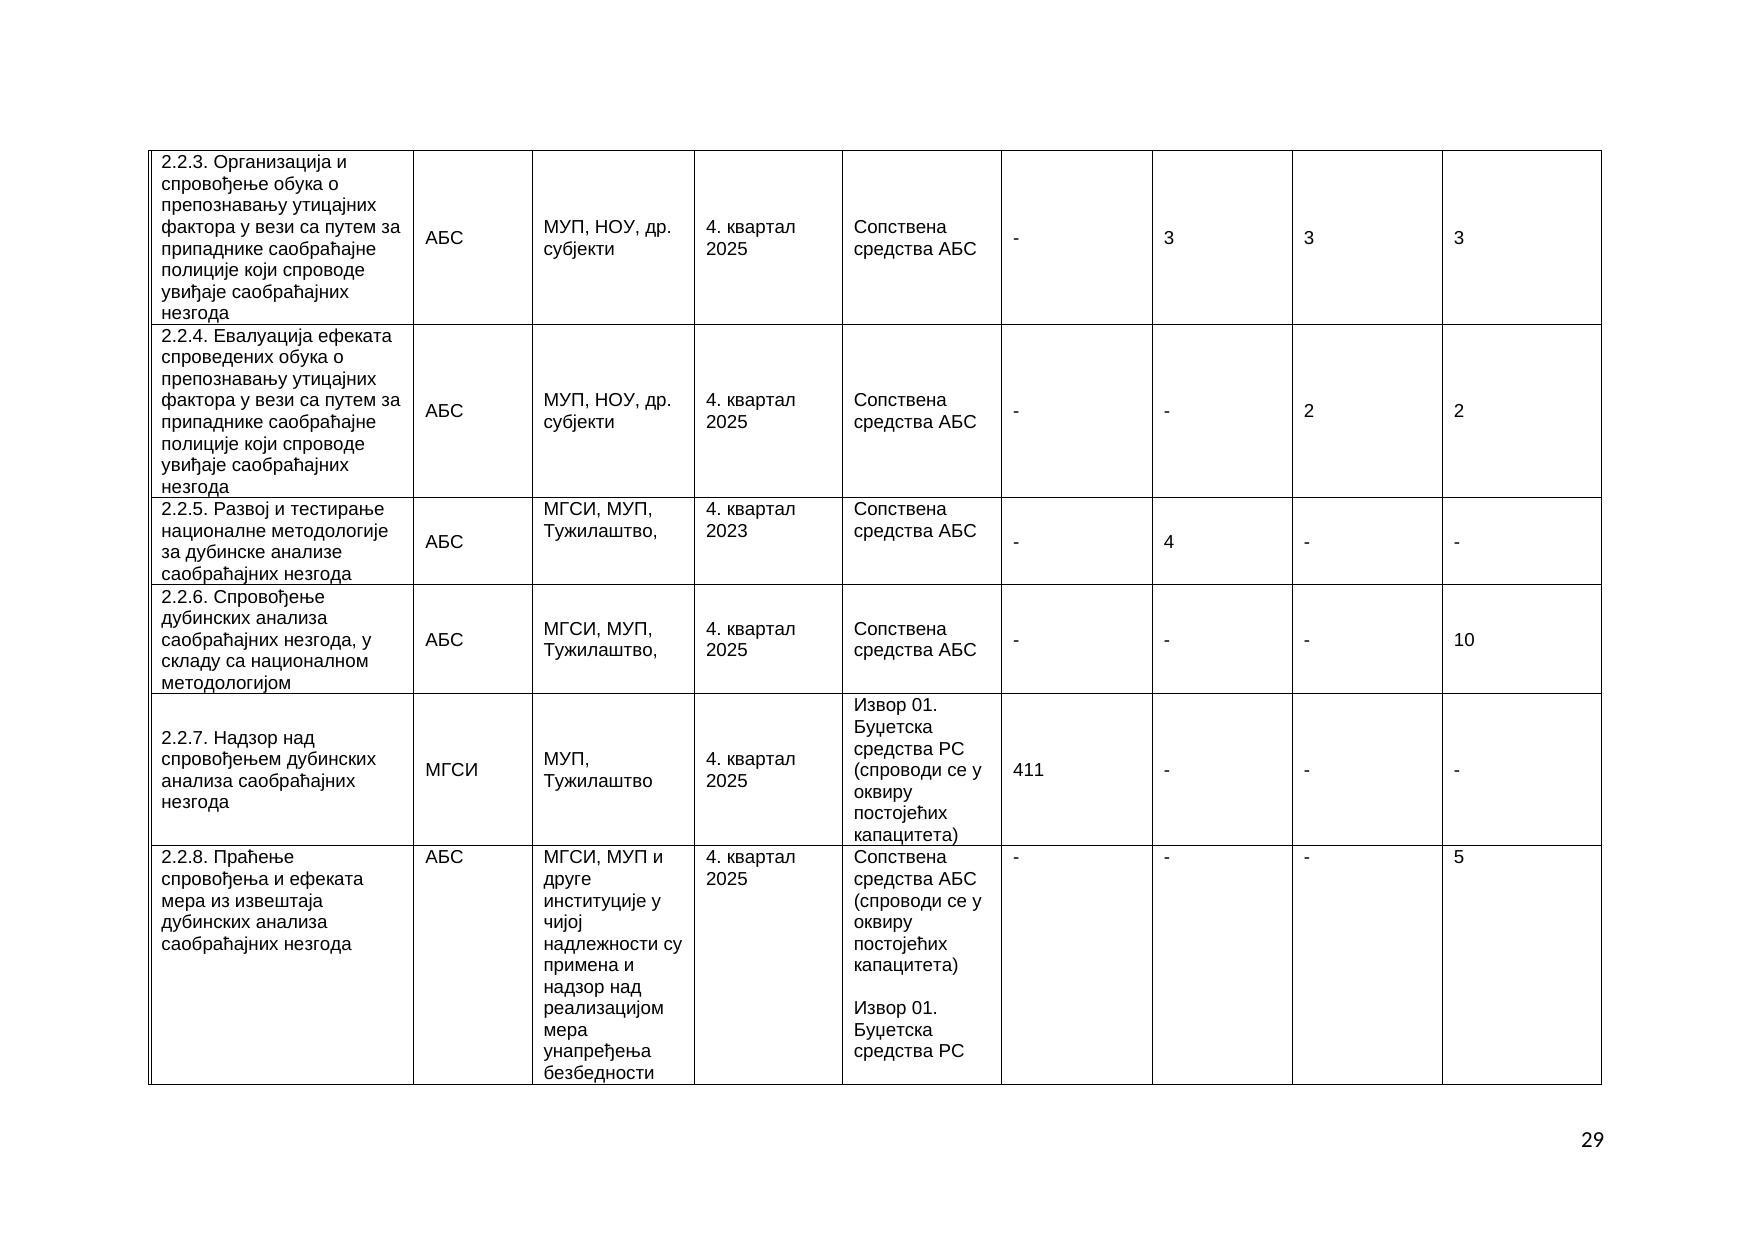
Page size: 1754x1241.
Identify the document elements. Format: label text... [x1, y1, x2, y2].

table_cell - [1002, 846, 1152, 1083]
table_cell - [1153, 325, 1292, 497]
table_cell МГСИ [414, 694, 532, 845]
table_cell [533, 846, 694, 1083]
table_cell - [1002, 325, 1152, 497]
table_cell 5 [1443, 846, 1601, 1083]
table_cell МУП, НОУ, др. субјекти [533, 151, 694, 323]
table_cell - [1443, 498, 1601, 584]
table_cell 3 [1443, 151, 1601, 323]
table_cell 2.2.6. Спровођење дубинских анализа саобраћајних незгода, у складу са националном методологијом [152, 585, 413, 693]
table_cell Сопствена средства АБС [843, 585, 1001, 693]
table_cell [152, 846, 413, 1083]
table_cell АБС [414, 151, 532, 323]
table_cell АБС [414, 846, 532, 1083]
table_cell 4. квартал 2025 [695, 694, 842, 845]
table_cell 2.2.3. Организација и спровођење обука о препознавању утицајних фактора у вези са путем за припаднике саобраћајне полиције који спроводе увиђаје саобраћајних незгода [152, 151, 413, 323]
table_cell - [1002, 151, 1152, 323]
table_cell - [1153, 846, 1292, 1083]
table_cell АБС [414, 585, 532, 693]
table_cell - [1002, 498, 1152, 584]
table_cell АБС [414, 498, 532, 584]
table_cell Извор 01. Буџетска средства РС (спроводи се у оквиру постојећих капацитета) [843, 694, 1001, 845]
table_cell МГСИ, МУП, Тужилаштво, [533, 498, 694, 584]
table_cell - [1293, 846, 1442, 1083]
table_cell 4. квартал 2025 [695, 325, 842, 497]
table_cell 2 [1443, 325, 1601, 497]
table_cell - [1153, 585, 1292, 693]
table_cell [843, 151, 1001, 323]
table_cell Сопствена средства АБС [843, 498, 1001, 584]
table_cell 2 [1293, 325, 1442, 497]
table_cell 4 [1153, 498, 1292, 584]
table_cell 3 [1153, 151, 1292, 323]
table_cell - [1293, 694, 1442, 845]
table_cell 4. квартал 2025 [695, 846, 842, 1083]
table_cell 2.2.5. Развој и тестирање националне методологије за дубинске анализе саобраћајних незгода [152, 498, 413, 584]
table_cell 4. квартал 2023 [695, 498, 842, 584]
table_cell - [1153, 694, 1292, 845]
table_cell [843, 846, 1001, 1083]
table_cell АБС [414, 325, 532, 497]
table_cell - [1443, 694, 1601, 845]
table_cell - [1293, 498, 1442, 584]
table_cell Сопствена средства АБС [843, 325, 1001, 497]
table_cell 3 [1293, 151, 1442, 323]
table_cell МУП, НОУ, др. субјекти [533, 325, 694, 497]
table_cell МГСИ, МУП, Тужилаштво, [533, 585, 694, 693]
table_cell 4. квартал 2025 [695, 151, 842, 323]
table_cell 4. квартал 2025 [695, 585, 842, 693]
table_cell 10 [1443, 585, 1601, 693]
table_cell 2.2.4. Евалуација ефеката спроведених обука о препознавању утицајних фактора у вези са путем за припаднике саобраћајне полиције који спроводе увиђаје саобраћајних незгода [152, 325, 413, 497]
table_cell 411 [1002, 694, 1152, 845]
table_cell 2.2.7. Надзор над спровођењем дубинских анализа саобраћајних незгода [152, 694, 413, 845]
table_cell - [1002, 585, 1152, 693]
table_cell МУП, Тужилаштво [533, 694, 694, 845]
table_cell - [1293, 585, 1442, 693]
